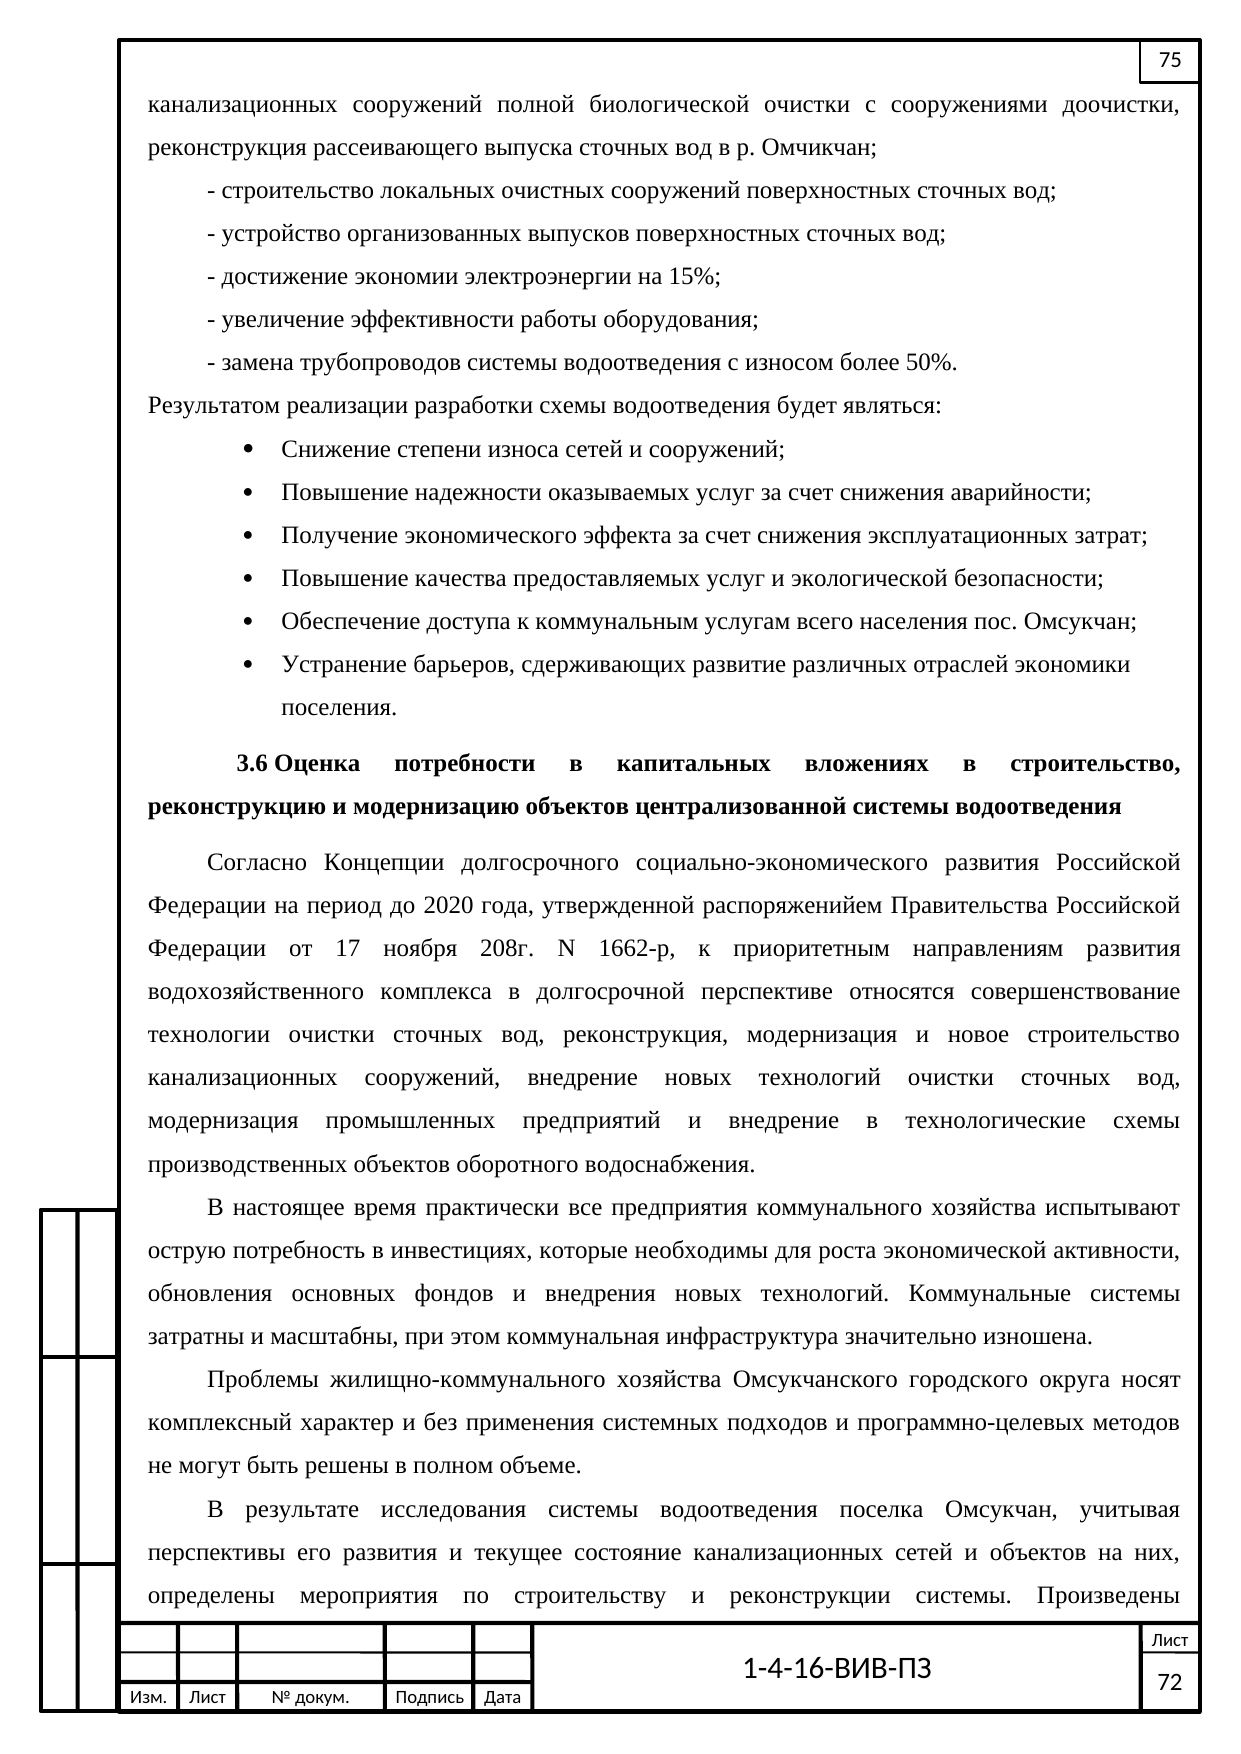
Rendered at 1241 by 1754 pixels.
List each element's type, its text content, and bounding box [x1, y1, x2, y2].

subtitle Оценка потребности в капитальных вложениях в строительство, реконструкцию и модернизацию объектов централизованной системы водоотведения [148, 748, 1181, 820]
text - замена трубопроводов системы водоотведения с износом более 50%. [148, 347, 1181, 376]
text Проблемы жилищно-коммунального хозяйства Омсукчанского городского округа носят комплексный характер и без применения системных подходов и программно-целевых методов не могут быть решены в полном объеме. [148, 1364, 1181, 1479]
list Повышение надежности оказываемых услуг за счет снижения аварийности; [244, 477, 1181, 506]
list Обеспечение доступа к коммунальным услугам всего населения пос. Омсукчан; [244, 606, 1181, 635]
list Получение экономического эффекта за счет снижения эксплуатационных затрат; [244, 520, 1181, 549]
text Результатом реализации разработки схемы водоотведения будет являться: [148, 391, 1181, 419]
text - достижение экономии электроэнергии на 15%; [148, 261, 1181, 290]
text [148, 1494, 1181, 1609]
text - устройство организованных выпусков поверхностных сточных вод; [148, 218, 1181, 247]
text Согласно Концепции долгосрочного социально-экономического развития Российской Федерации на период до 2020 года, утвержденной распоряженийем Правительства Российской Федерации от 17 ноября 208г. N 1662-р, к приоритетным направлениям развития водохозяйственного комплекса в долгосрочной перспективе относятся совершенствование технологии очистки сточных вод, реконструкция, модернизация и новое строительство канализационных сооружений, внедрение новых технологий очистки сточных вод, модернизация промышленных предприятий и внедрение в технологические схемы производственных объектов оборотного водоснабжения. [148, 847, 1181, 1177]
list Повышение качества предоставляемых услуг и экологической безопасности; [244, 563, 1181, 592]
text В настоящее время практически все предприятия коммунального хозяйства испытывают острую потребность в инвестициях, которые необходимы для роста экономической активности, обновления основных фондов и внедрения новых технологий. Коммунальные системы затратны и масштабны, при этом коммунальная инфраструктура значительно изношена. [148, 1192, 1181, 1350]
text - увеличение эффективности работы оборудования; [148, 304, 1181, 333]
list Устранение барьеров, сдерживающих развитие различных отраслей экономики поселения. [244, 649, 1181, 721]
text - строительство локальных очистных сооружений поверхностных сточных вод; [148, 175, 1181, 204]
list Снижение степени износа сетей и сооружений; [244, 434, 1181, 462]
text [148, 89, 1181, 161]
